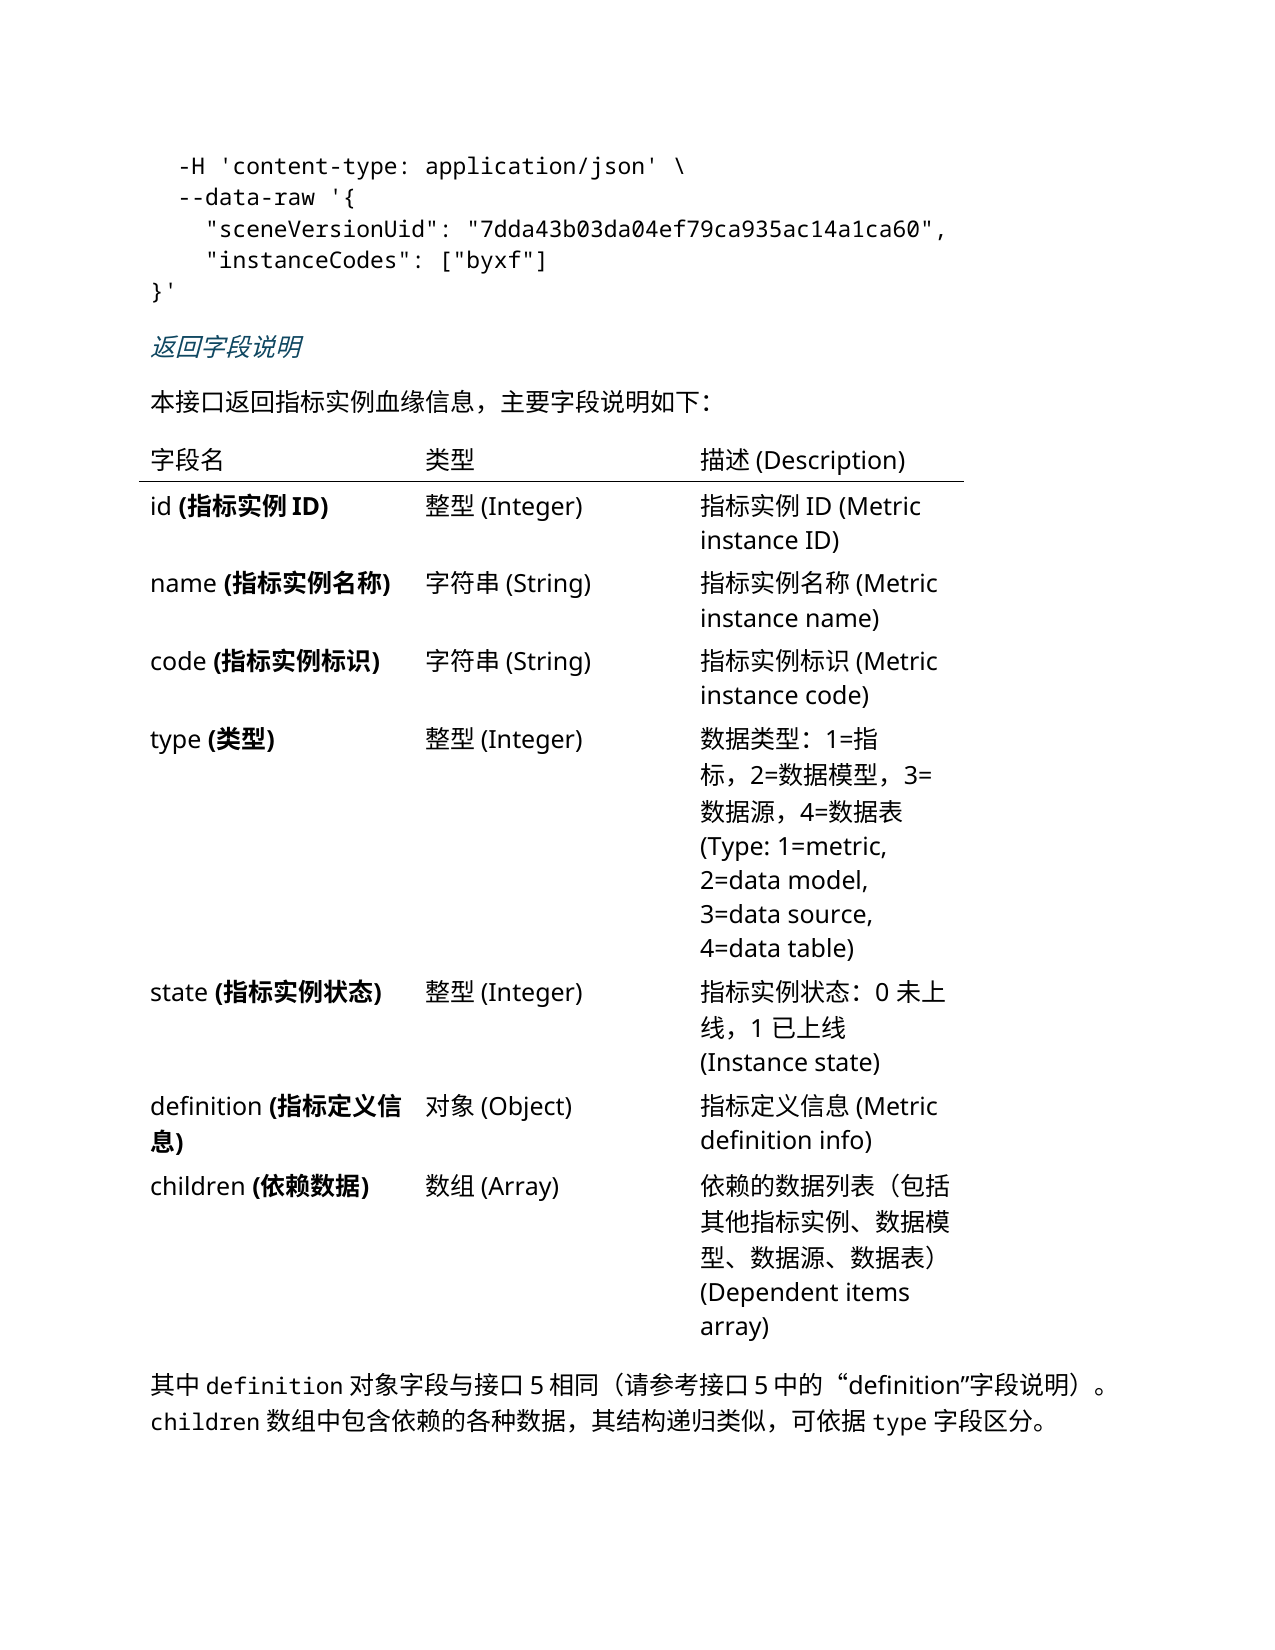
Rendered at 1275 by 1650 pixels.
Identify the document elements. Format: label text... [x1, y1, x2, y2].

table_cell code (指标实例标识) [139, 638, 414, 716]
table_cell children (依赖数据) [139, 1163, 414, 1347]
text 其中 definition 对象字段与接口5相同（请参考接口5中的“definition”字段说明）。children 数组中包含依赖的各种数据，其结构递归类似，可依据 type 字段区分。 [150, 1366, 1125, 1438]
table_cell 整型 (Integer) [414, 482, 689, 560]
table_cell 整型 (Integer) [414, 968, 689, 1082]
table_cell name (指标实例名称) [139, 560, 414, 638]
table_cell 整型 (Integer) [414, 716, 689, 968]
table_cell type (类型) [139, 716, 414, 968]
table_cell 数据类型：1=指标，2=数据模型，3=数据源，4=数据表 (Type: 1=metric, 2=data model, 3=data source, 4=data table) [689, 716, 964, 968]
subtitle 返回字段说明 [150, 327, 1125, 363]
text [150, 150, 1125, 306]
table_header 字段名 [139, 437, 414, 481]
table_header 类型 [414, 437, 689, 481]
table_cell 指标实例状态：0 未上线，1 已上线 (Instance state) [689, 968, 964, 1082]
table_cell 指标定义信息 (Metric definition info) [689, 1083, 964, 1162]
table_cell id (指标实例ID) [139, 482, 414, 560]
table_cell 指标实例名称 (Metric instance name) [689, 560, 964, 638]
table_cell 指标实例标识 (Metric instance code) [689, 638, 964, 716]
table_cell state (指标实例状态) [139, 968, 414, 1082]
table_cell 字符串 (String) [414, 560, 689, 638]
table_cell 依赖的数据列表（包括其他指标实例、数据模型、数据源、数据表）(Dependent items array) [689, 1163, 964, 1347]
table_cell definition (指标定义信息) [139, 1083, 414, 1162]
table_cell 对象 (Object) [414, 1083, 689, 1162]
table_cell 指标实例 ID (Metric instance ID) [689, 482, 964, 560]
table_header 描述 (Description) [689, 437, 964, 481]
table_cell 数组 (Array) [414, 1163, 689, 1347]
text 本接口返回指标实例血缘信息，主要字段说明如下： [150, 382, 1125, 418]
table_cell 字符串 (String) [414, 638, 689, 716]
